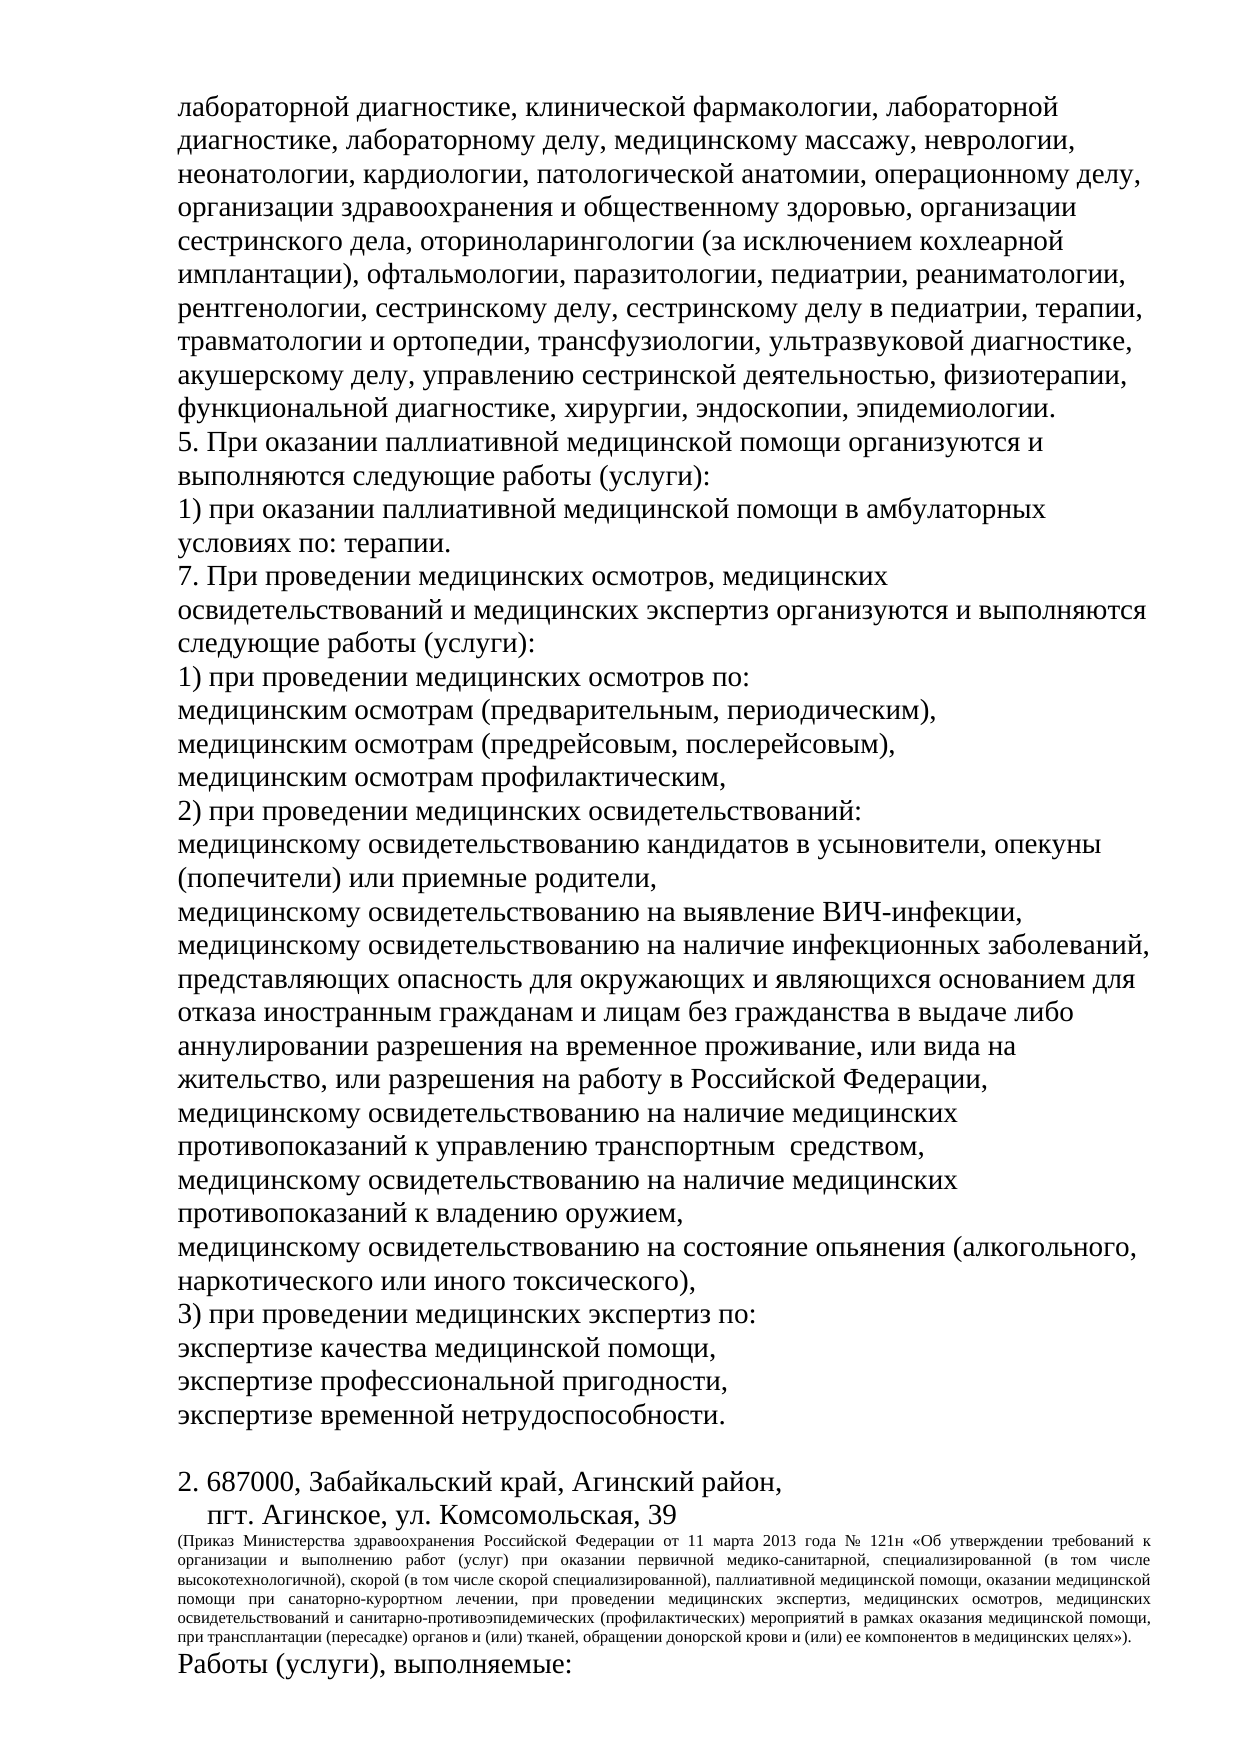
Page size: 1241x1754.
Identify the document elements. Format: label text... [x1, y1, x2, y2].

text 7. При проведении медицинских осмотров, медицинских освидетельствований и медицинских экспертиз организуются и выполняются следующие работы (услуги): [177, 558, 1152, 659]
text 1) при проведении медицинских осмотров по: [177, 659, 1152, 692]
text медицинскому освидетельствованию на состояние опьянения (алкогольного, наркотического или иного токсического), [177, 1229, 1152, 1296]
text экспертизе качества медицинской помощи, [177, 1330, 1152, 1363]
text медицинским осмотрам (предрейсовым, послерейсовым), [177, 726, 1152, 759]
text медицинскому освидетельствованию на выявление ВИЧ-инфекции, медицинскому освидетельствованию на наличие инфекционных заболеваний, представляющих опасность для окружающих и являющихся основанием для отказа иностранным гражданам и лицам без гражданства в выдаче либо аннулировании разрешения на временное проживание, или вида на жительство, или разрешения на работу в Российской Федерации, [177, 894, 1152, 1095]
text медицинскому освидетельствованию кандидатов в усыновители, опекуны (попечители) или приемные родители, [177, 827, 1152, 894]
text медицинским осмотрам (предварительным, периодическим), [177, 692, 1152, 726]
text 3) при проведении медицинских экспертиз по: [177, 1296, 1152, 1330]
text экспертизе профессиональной пригодности, [177, 1363, 1152, 1397]
text 2) при проведении медицинских освидетельствований: [177, 793, 1152, 827]
text медицинскому освидетельствованию на наличие медицинских противопоказаний к управлению транспортным средством, [177, 1095, 1152, 1162]
text 1) при оказании паллиативной медицинской помощи в амбулаторных условиях по: терапии. [177, 491, 1152, 558]
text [177, 89, 1152, 491]
text Работы (услуги), выполняемые: [177, 1646, 1152, 1679]
text медицинским осмотрам профилактическим, [177, 759, 1152, 793]
text (Приказ Министерства здравоохранения Российской Федерации от 11 марта 2013 года № 121н «Об утверждении требований к организации и выполнению работ (услуг) при оказании первичной медико-санитарной, специализированной (в том числе высокотехнологичной), скорой (в том числе скорой специализированной), паллиативной медицинской помощи, оказании медицинской помощи при санаторно-курортном лечении, при проведении медицинских экспертиз, медицинских осмотров, медицинских освидетельствований и санитарно-противоэпидемических (профилактических) мероприятий в рамках оказания медицинской помощи, при трансплантации (пересадке) органов и (или) тканей, обращении донорской крови и (или) ее компонентов в медицинских целях»). [177, 1531, 1152, 1646]
text экспертизе временной нетрудоспособности. [177, 1397, 1152, 1430]
text медицинскому освидетельствованию на наличие медицинских противопоказаний к владению оружием, [177, 1162, 1152, 1229]
text 2. 687000, Забайкальский край, Агинский район, пгт. Агинское, ул. Комсомольская, 39 [177, 1464, 1152, 1531]
